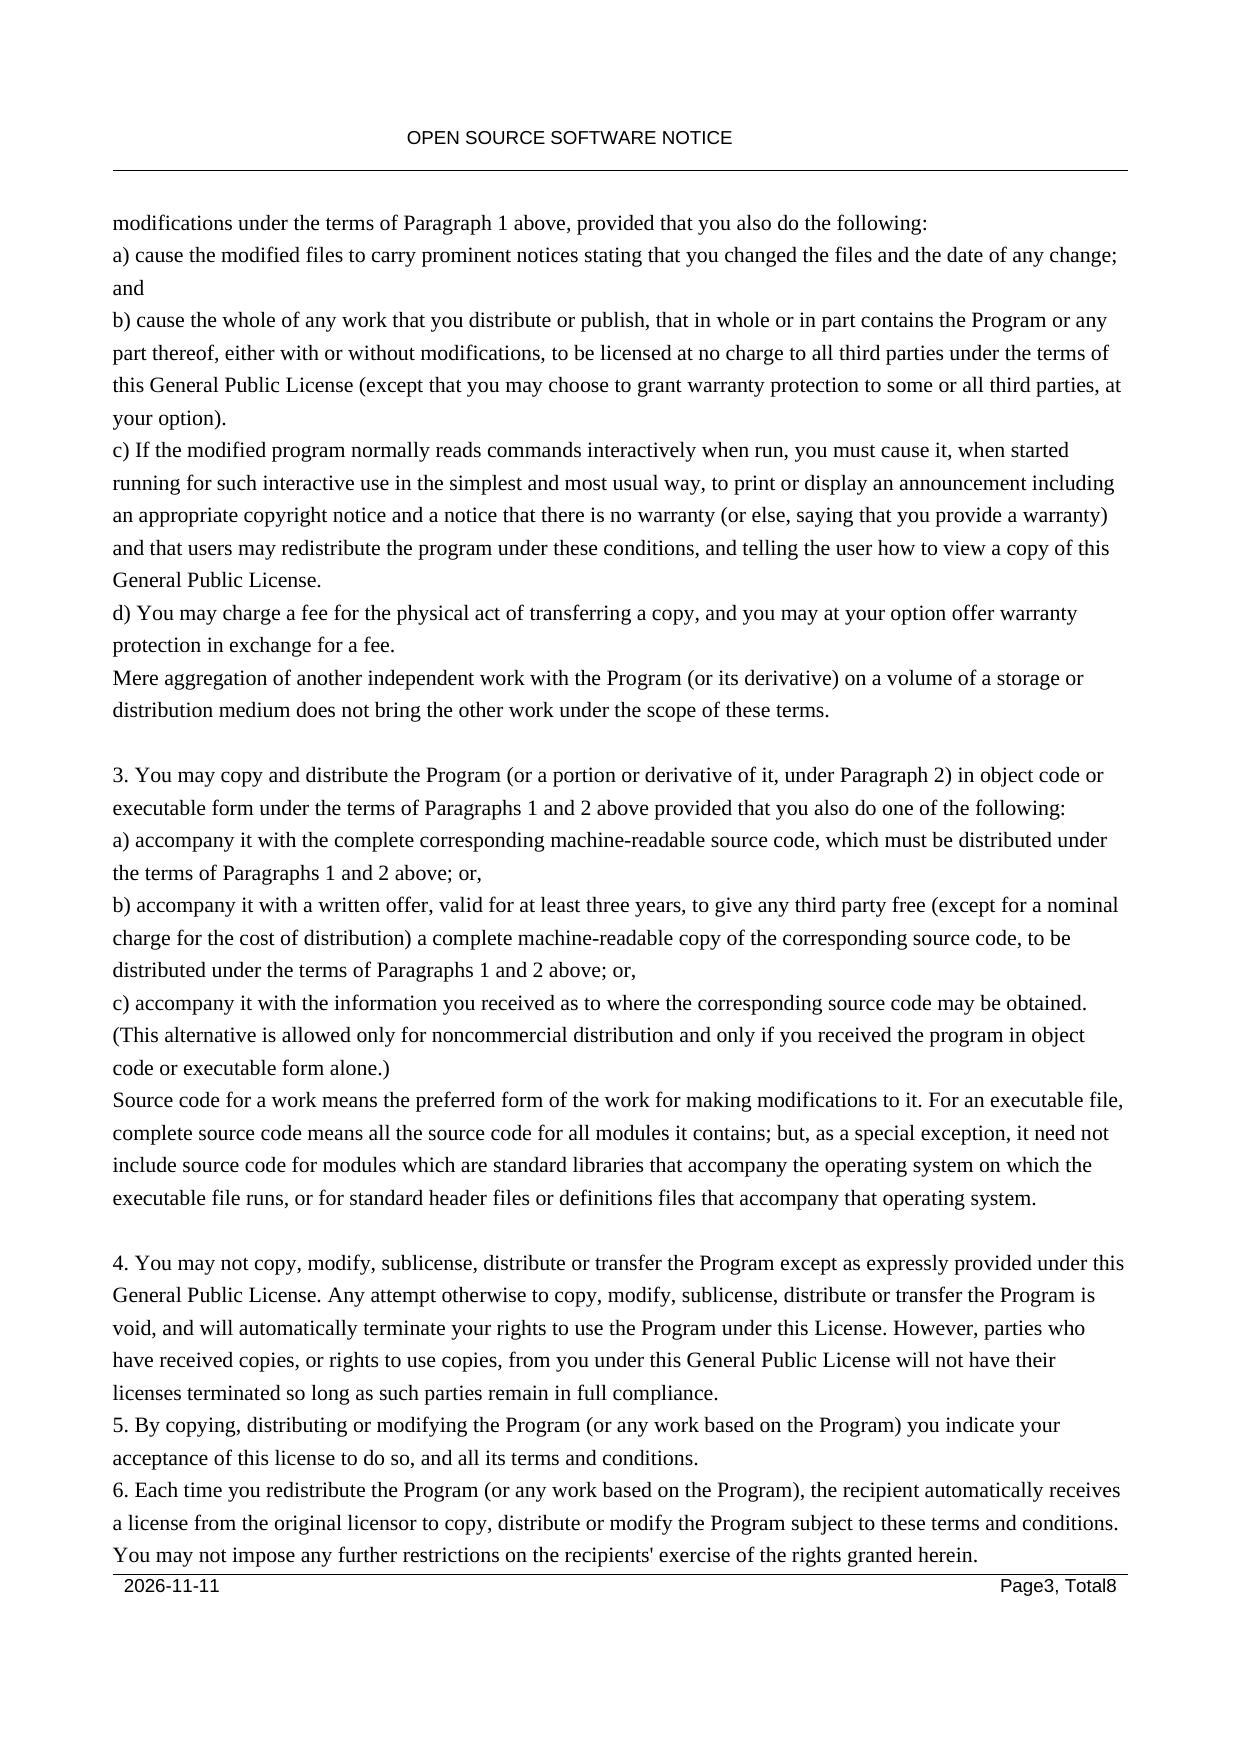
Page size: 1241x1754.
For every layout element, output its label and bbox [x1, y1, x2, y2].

text [112, 206, 1128, 1571]
